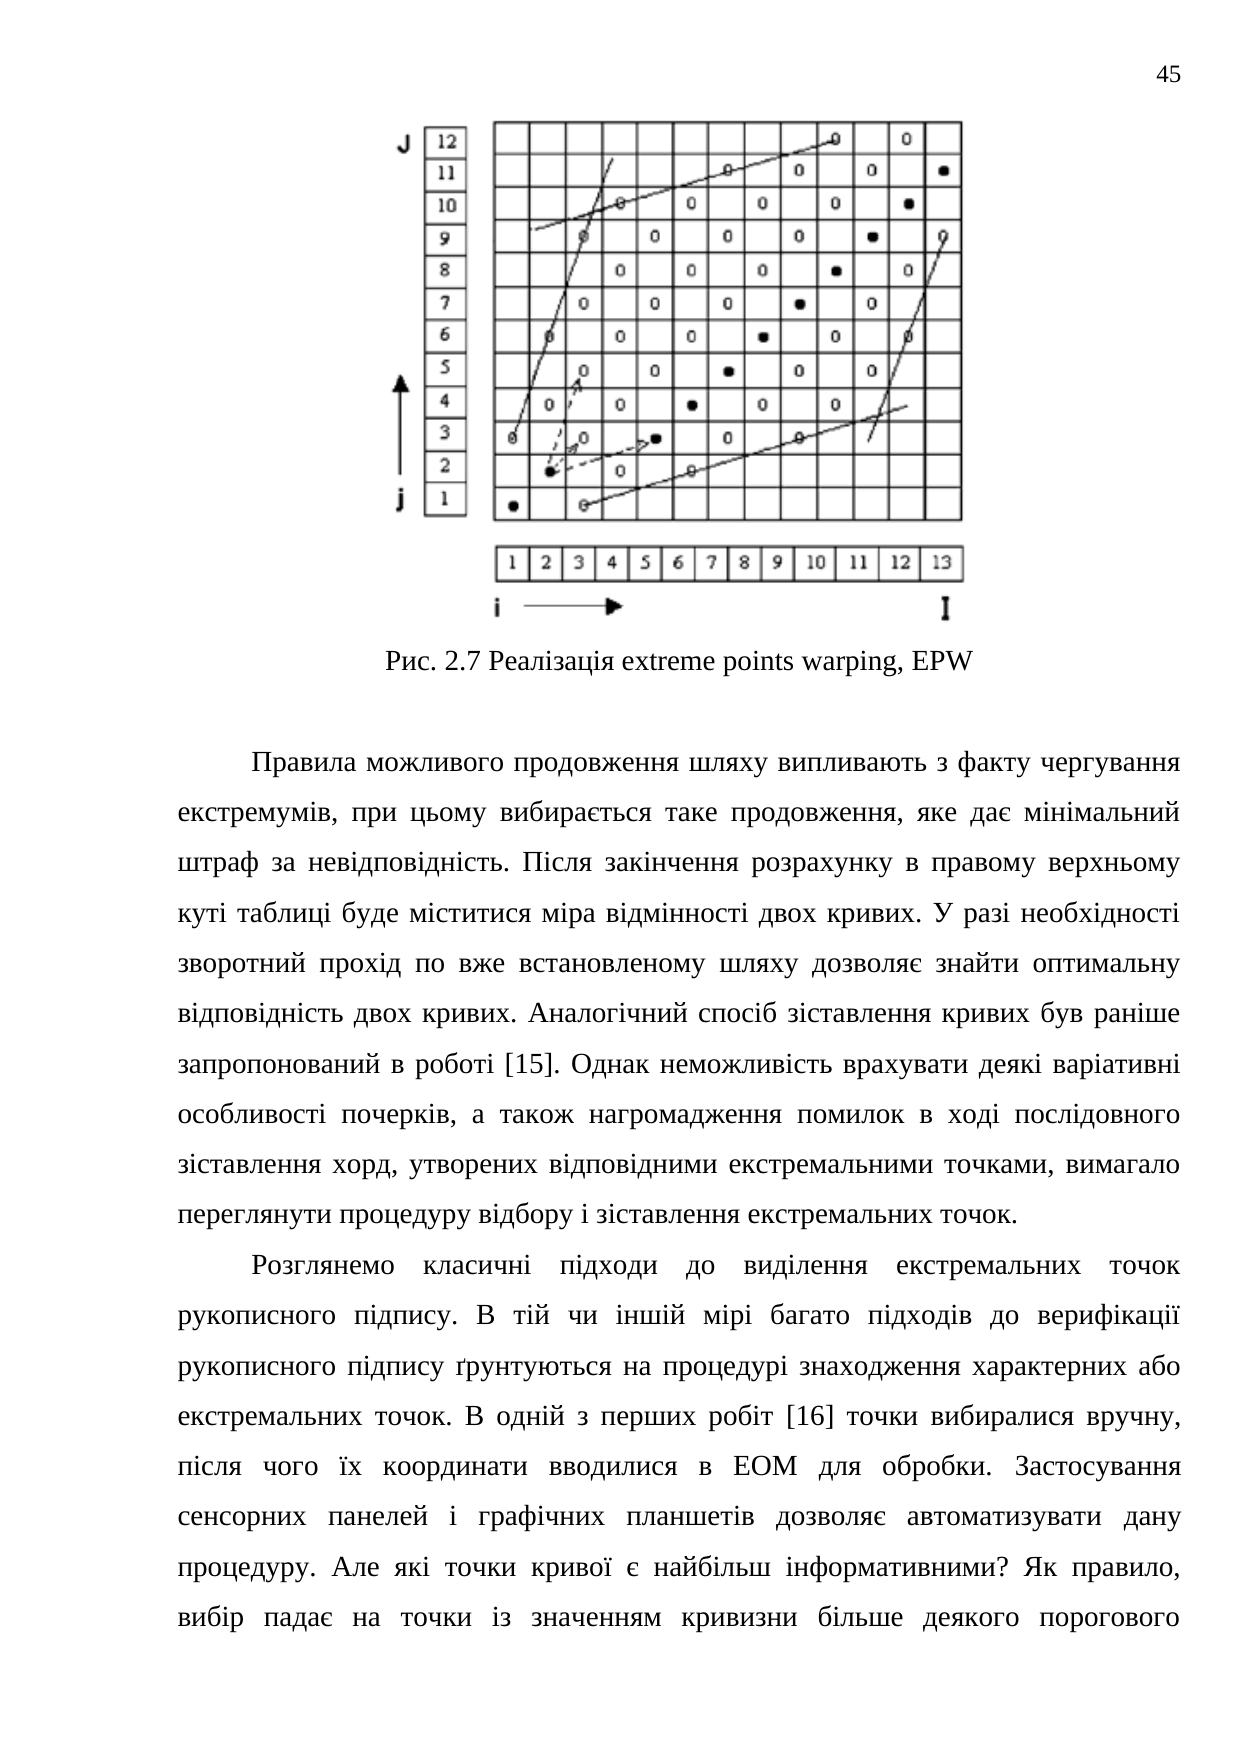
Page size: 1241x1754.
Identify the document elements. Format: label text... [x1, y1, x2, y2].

text Правила можливого продовження шляху випливають з факту чергування екстремумів, при цьому вибирається таке продовження, яке дає мінімальний штраф за невідповідність. Після закінчення розрахунку в правому верхньому куті таблиці буде міститися міра відмінності двох кривих. У разі необхідності зворотний прохід по вже встановленому шляху дозволяє знайти оптимальну відповідність двох кривих. Аналогічний спосіб зіставлення кривих був раніше запропонований в роботі [15]. Однак неможливість врахувати деякі варіативні особливості почерків, а також нагромадження помилок в ході послідовного зіставлення хорд, утворених відповідними екстремальними точками, вимагало переглянути процедуру відбору і зіставлення екстремальних точок. [177, 744, 1181, 1230]
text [177, 1247, 1181, 1633]
text Рис. 2.7 Реалізація extreme points warping, EPW [177, 643, 1181, 677]
